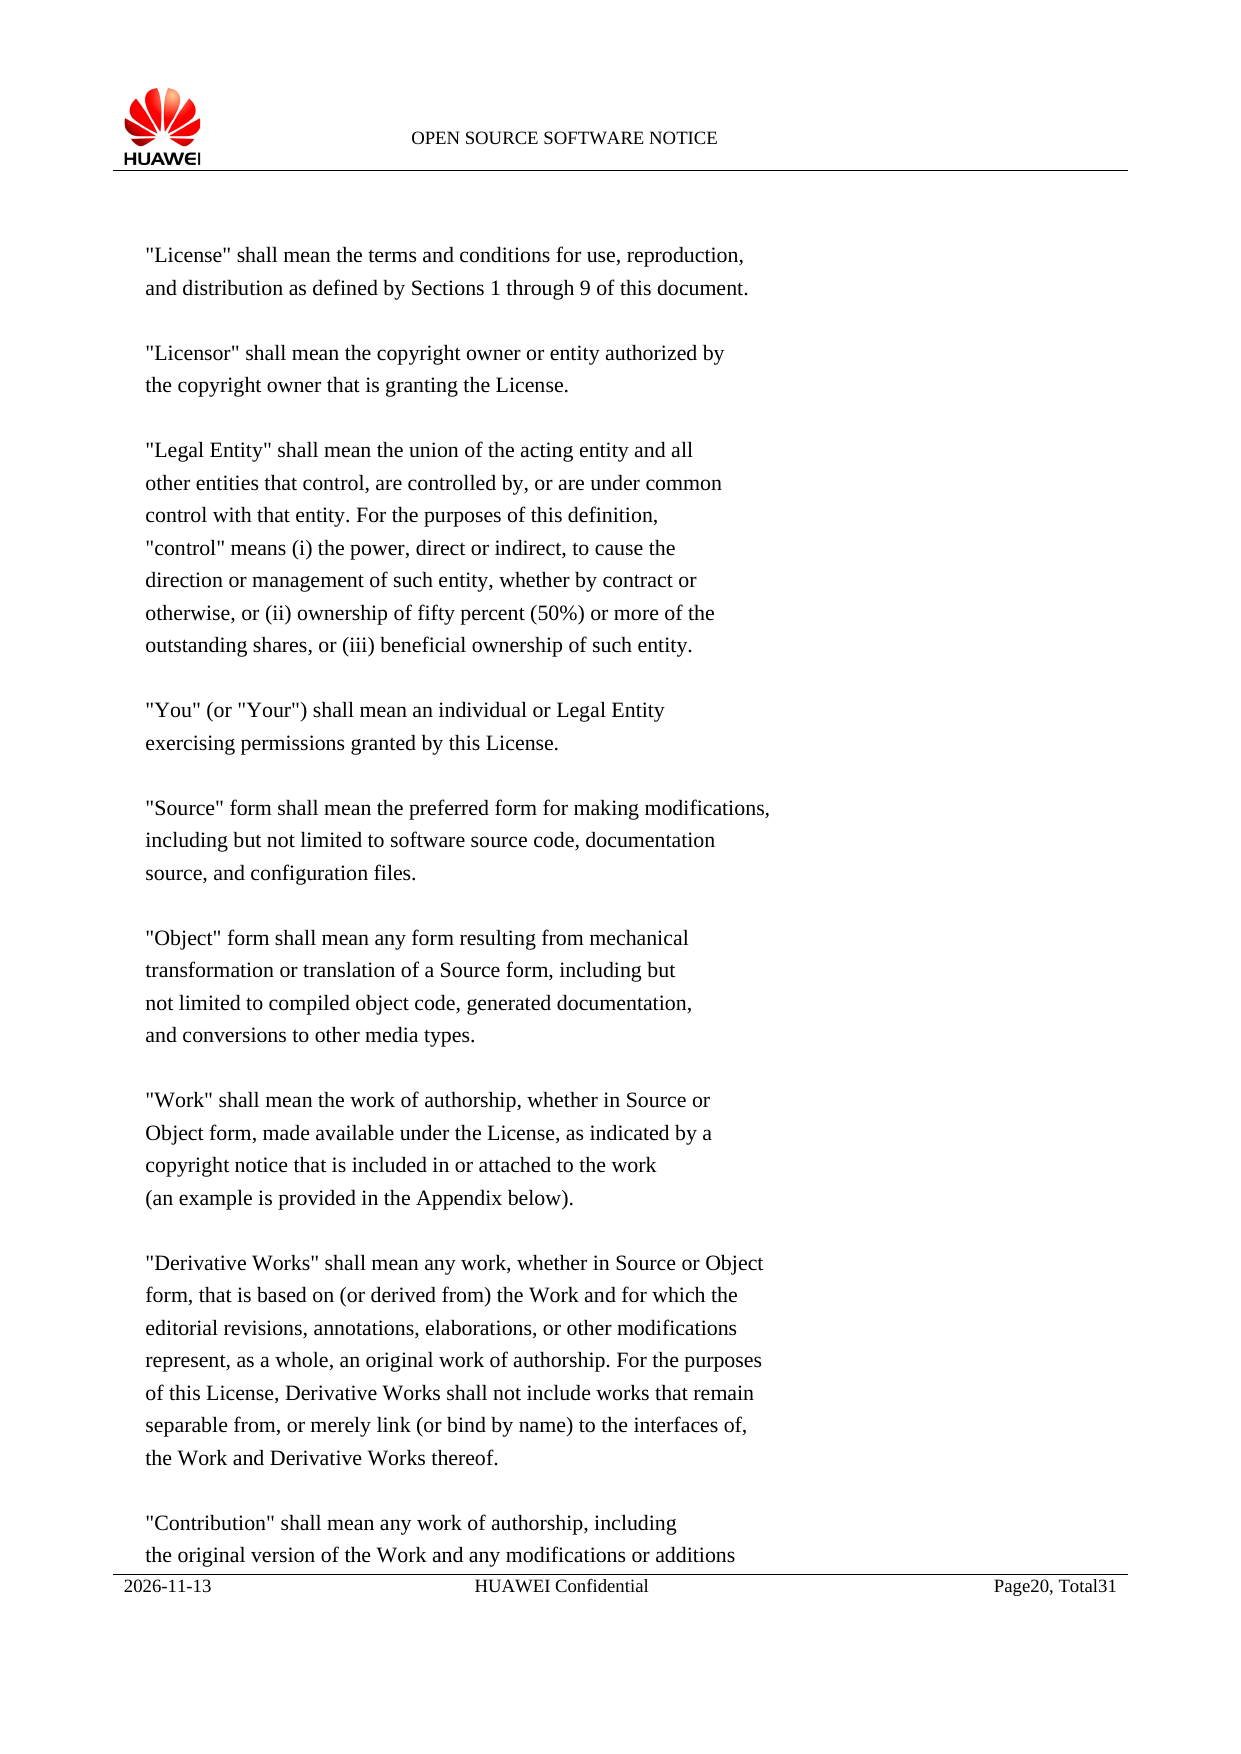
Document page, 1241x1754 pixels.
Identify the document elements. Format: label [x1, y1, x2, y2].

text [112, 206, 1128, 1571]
picture [124, 88, 201, 165]
